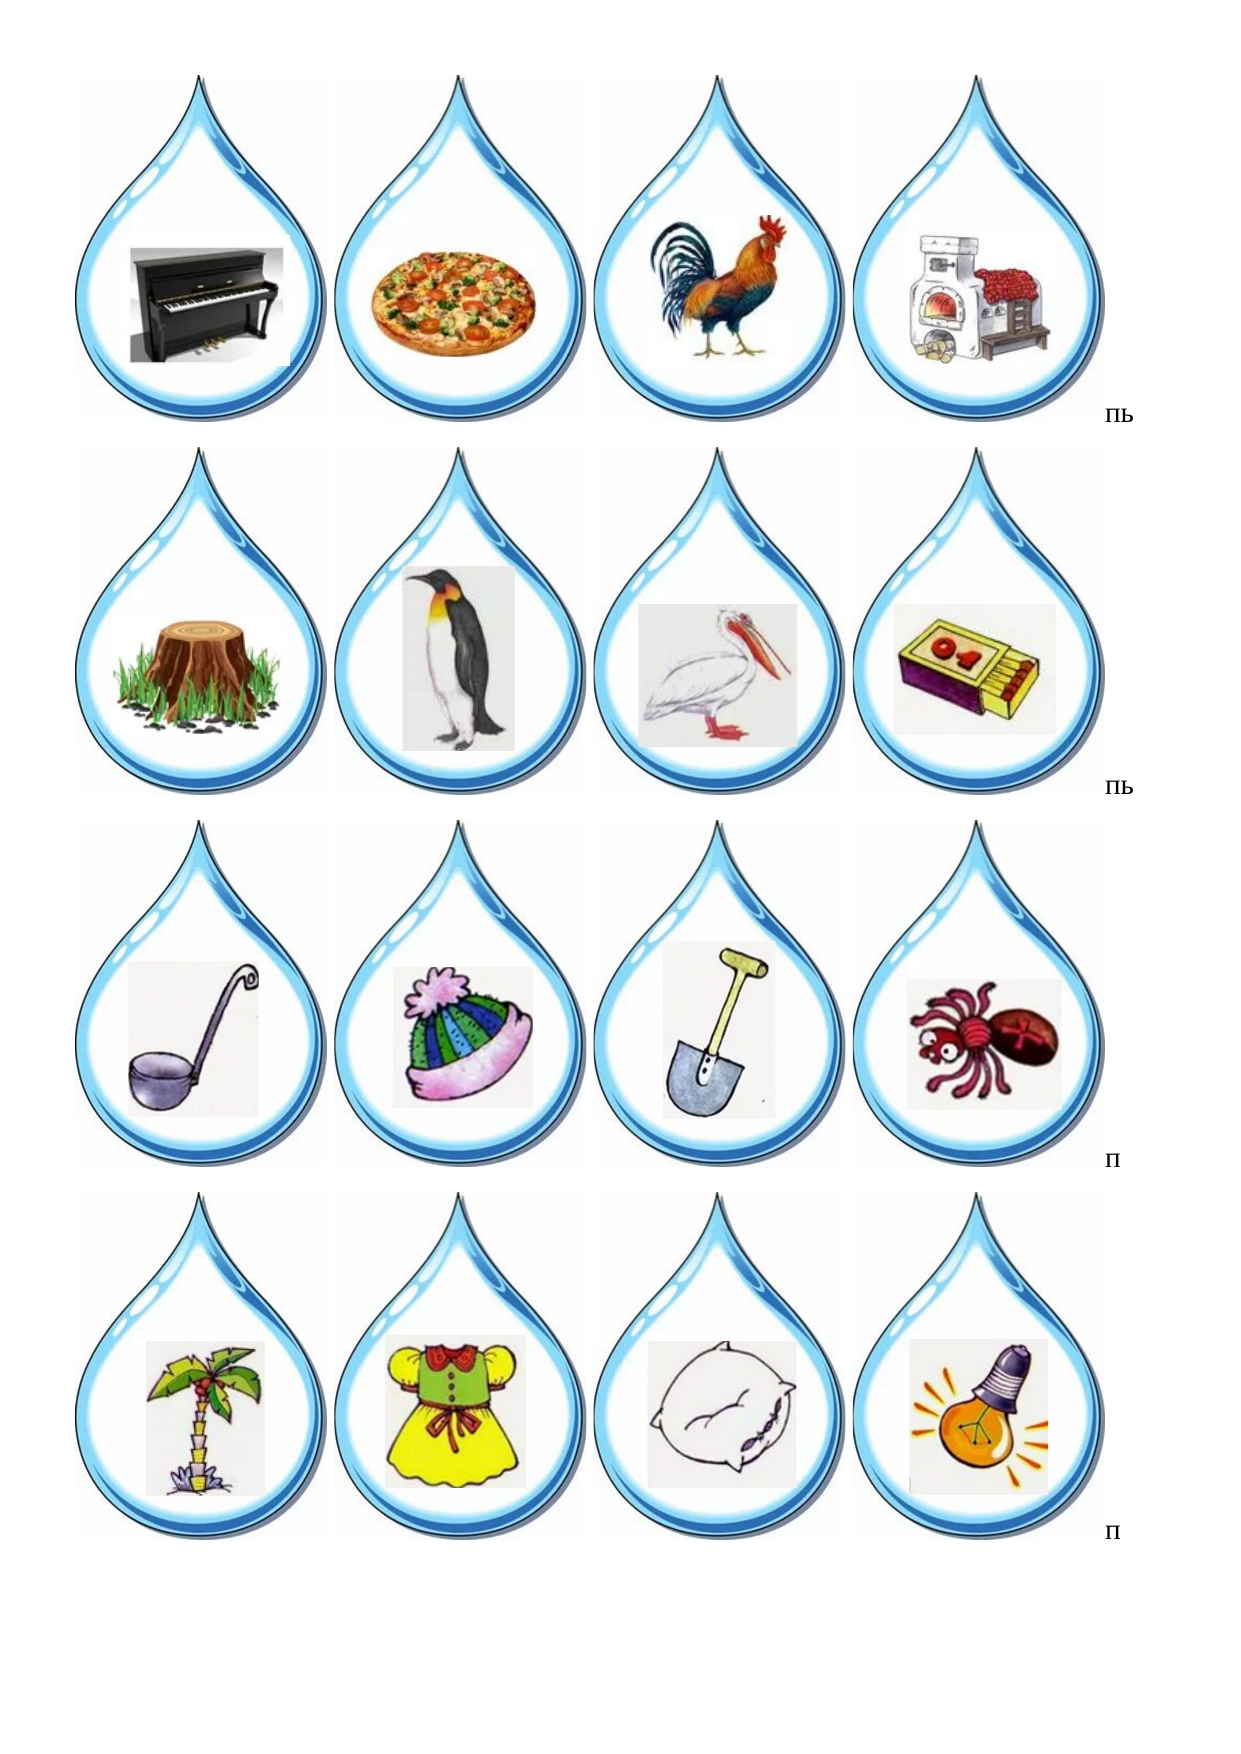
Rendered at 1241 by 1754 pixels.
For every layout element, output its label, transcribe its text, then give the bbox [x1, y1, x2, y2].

picture [852, 447, 1105, 795]
picture [334, 447, 587, 795]
picture [593, 75, 846, 422]
picture [75, 1192, 327, 1540]
picture [593, 447, 846, 795]
picture [334, 820, 587, 1167]
picture [593, 1192, 846, 1540]
picture [852, 1192, 1105, 1540]
picture [75, 75, 327, 422]
picture [852, 820, 1105, 1167]
picture [75, 447, 327, 795]
picture [334, 75, 587, 422]
picture [75, 820, 327, 1167]
picture [334, 1192, 587, 1540]
picture [852, 75, 1105, 422]
picture [593, 820, 846, 1167]
